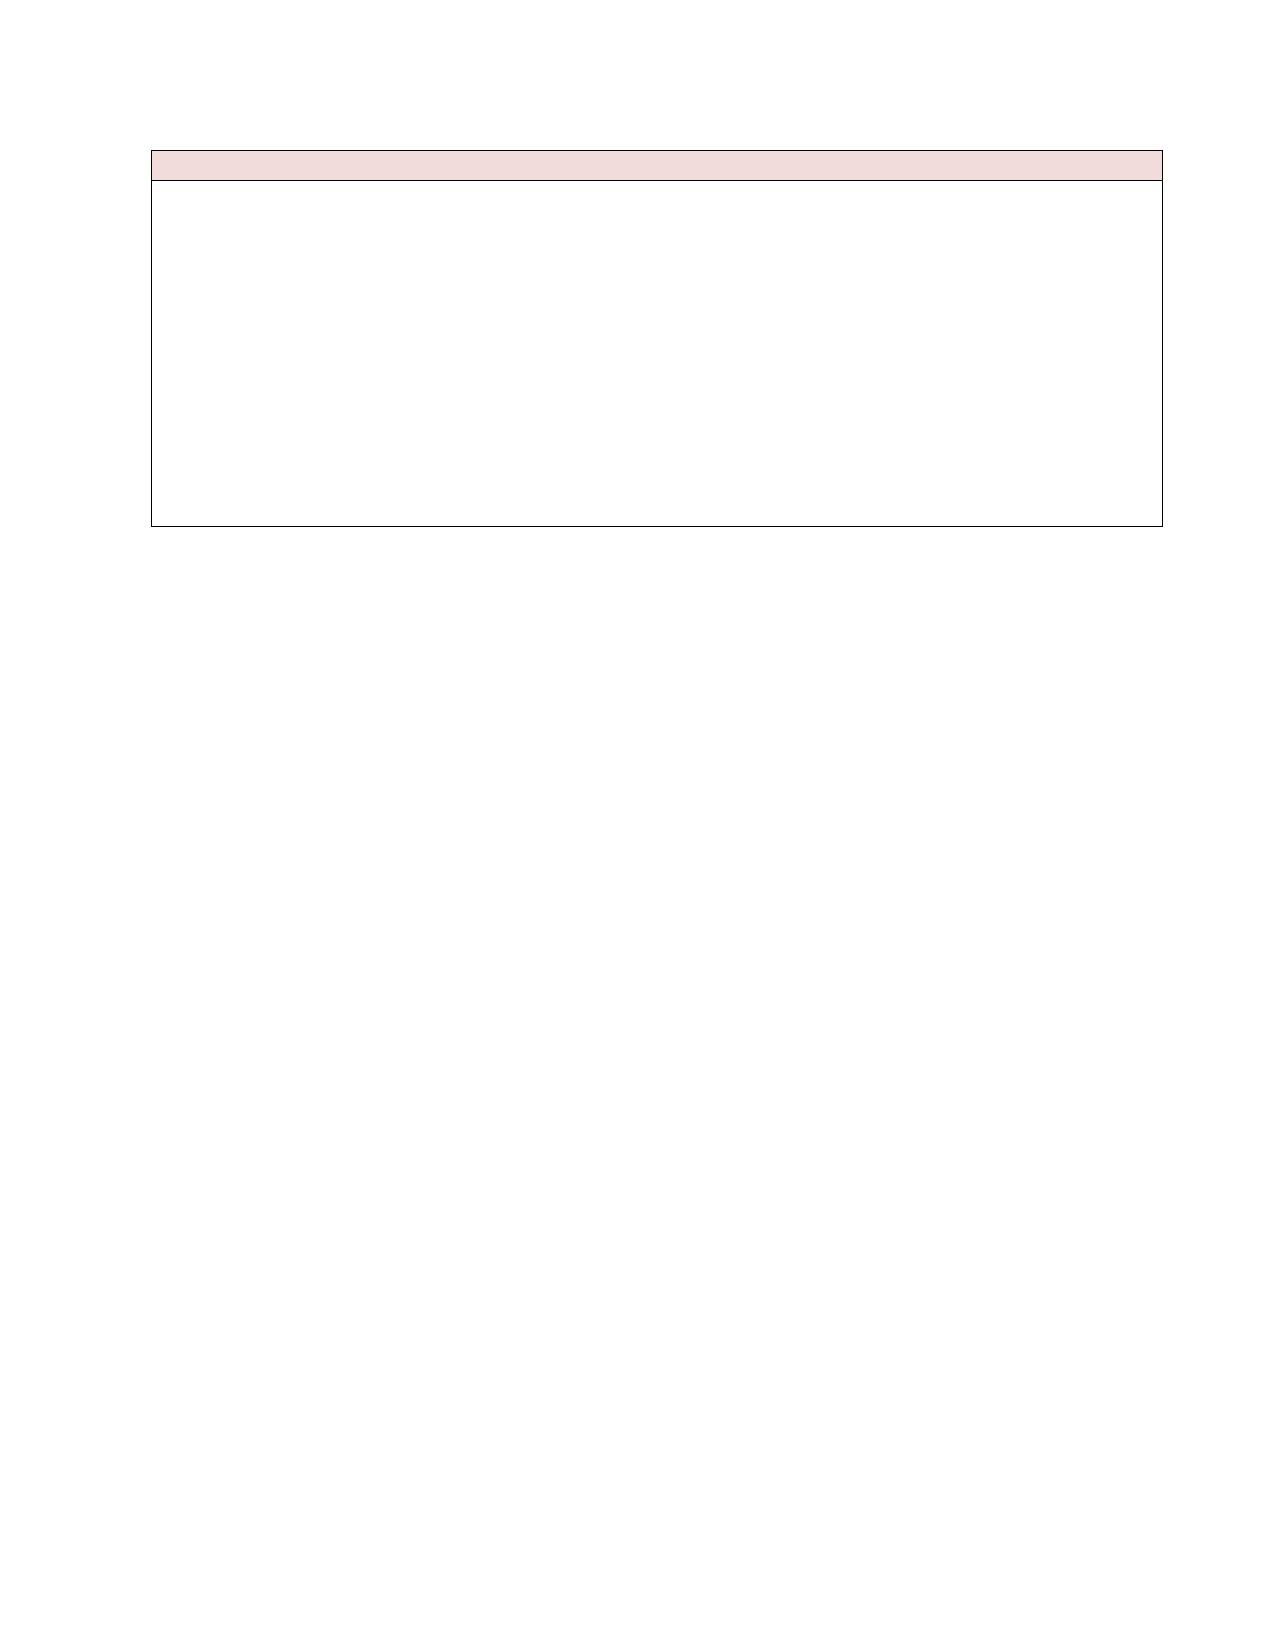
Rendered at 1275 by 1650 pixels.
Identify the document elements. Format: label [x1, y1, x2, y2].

table_cell [152, 151, 1162, 180]
table_cell [152, 181, 1162, 526]
